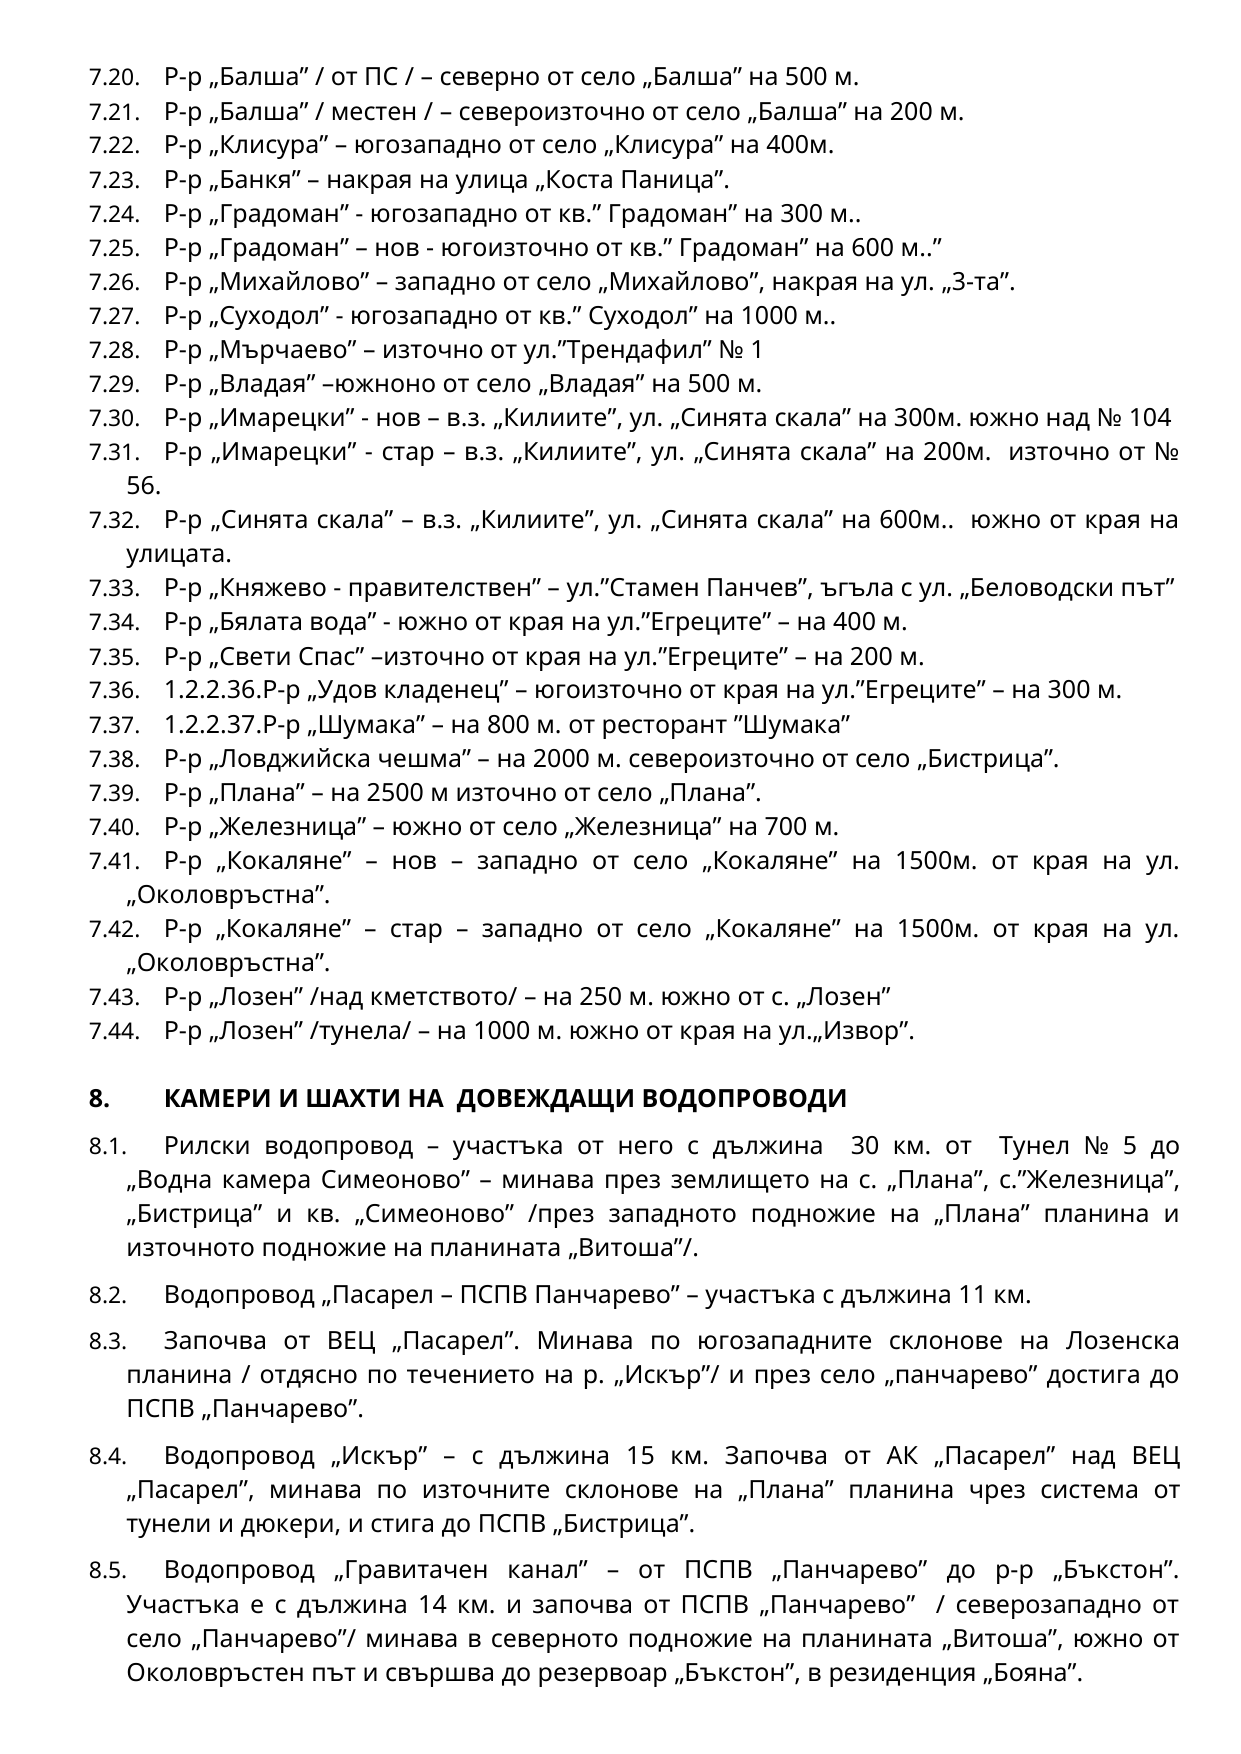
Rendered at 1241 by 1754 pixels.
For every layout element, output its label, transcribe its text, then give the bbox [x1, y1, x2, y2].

list Р-р „Кокаляне” – стар – западно от село „Кокаляне” на 1500м. от края на ул. „Околовръстна”. [89, 911, 1181, 979]
list Р-р „Кокаляне” – нов – западно от село „Кокаляне” на 1500м. от края на ул. „Околовръстна”. [89, 842, 1181, 911]
list Р-р „Владая” –южноно от село „Владая” на 500 м. [89, 366, 1181, 400]
list Р-р „Имарецки” - нов – в.з. „Килиите”, ул. „Синята скала” на 300м. южно над № 104 [89, 400, 1181, 434]
list Р-р „Балша” / местен / – североизточно от село „Балша” на 200 м. [89, 93, 1181, 127]
list Р-р „Мърчаево” – източно от ул.”Трендафил” № 1 [89, 332, 1181, 366]
list Р-р „Имарецки” - стар – в.з. „Килиите”, ул. „Синята скала” на 200м. източно от № 56. [89, 434, 1181, 502]
list Водопровод „Искър” – с дължина 15 км. Започва от АК „Пасарел” над ВЕЦ „Пасарел”, минава по източните склонове на „Плана” планина чрез система от тунели и дюкери, и стига до ПСПВ „Бистрица”. [89, 1437, 1181, 1540]
list Р-р „Суходол” - югозападно от кв.” Суходол” на 1000 м.. [89, 297, 1181, 332]
list Р-р „Синята скала” – в.з. „Килиите”, ул. „Синята скала” на 600м.. южно от края на улицата. [89, 502, 1181, 570]
list Р-р „Свети Спас” –източно от края на ул.”Егреците” – на 200 м. [89, 638, 1181, 672]
list Р-р „Клисура” – югозападно от село „Клисура” на 400м. [89, 127, 1181, 161]
list Р-р „Бялата вода” - южно от края на ул.”Егреците” – на 400 м. [89, 604, 1181, 638]
list Р-р „Плана” – на 2500 м източно от село „Плана”. [89, 774, 1181, 808]
list Р-р „Балша” / от ПС / – северно от село „Балша” на 500 м. [89, 59, 1181, 93]
list Рилски водопровод – участъка от него с дължина 30 км. от Тунел № 5 до „Водна камера Симеоново” – минава през землището на с. „Плана”, с.”Железница”, „Бистрица” и кв. „Симеоново” /през западното подножие на „Плана” планина и източното подножие на планината „Витоша”/. [89, 1127, 1181, 1264]
list Р-р „Княжево - правителствен” – ул.”Стамен Панчев”, ъгъла с ул. „Беловодски път” [89, 570, 1181, 604]
list Р-р „Градоман” - югозападно от кв.” Градоман” на 300 м.. [89, 195, 1181, 229]
list Р-р „Ловджийска чешма” – на 2000 м. североизточно от село „Бистрица”. [89, 740, 1181, 774]
list Водопровод „Пасарел – ПСПВ Панчарево” – участъка с дължина 11 км. [89, 1276, 1181, 1310]
list Водопровод „Гравитачен канал” – от ПСПВ „Панчарево” до р-р „Бъкстон”. Участъка е с дължина 14 км. и започва от ПСПВ „Панчарево” / северозападно от село „Панчарево”/ минава в северното подножие на планината „Витоша”, южно от Околовръстен път и свършва до резервоар „Бъкстон”, в резиденция „Бояна”. [89, 1552, 1181, 1688]
list Р-р „Михайлово” – западно от село „Михайлово”, накрая на ул. „3-та”. [89, 263, 1181, 297]
list Р-р „Железница” – южно от село „Железница” на 700 м. [89, 808, 1181, 842]
list Р-р „Лозен” /тунела/ – на 1000 м. южно от края на ул.„Извор”. [89, 1013, 1181, 1047]
list 1.2.2.36. Р-р „Удов кладенец” – югоизточно от края на ул.”Егреците” – на 300 м. [89, 672, 1181, 706]
list Р-р „Банкя” – накрая на улица „Коста Паница”. [89, 161, 1181, 195]
list Р-р „Лозен” /над кметството/ – на 250 м. южно от с. „Лозен” [89, 979, 1181, 1013]
list Започва от ВЕЦ „Пасарел”. Минава по югозападните склонове на Лозенска планина / отдясно по течението на р. „Искър”/ и през село „панчарево” достига до ПСПВ „Панчарево”. [89, 1323, 1181, 1425]
list Р-р „Градоман” – нов - югоизточно от кв.” Градоман” на 600 м..” [89, 229, 1181, 263]
list КАМЕРИ И ШАХТИ НА ДОВЕЖДАЩИ ВОДОПРОВОДИ [89, 1081, 1181, 1115]
list 1.2.2.37. Р-р „Шумака” – на 800 м. от ресторант ”Шумака” [89, 706, 1181, 740]
